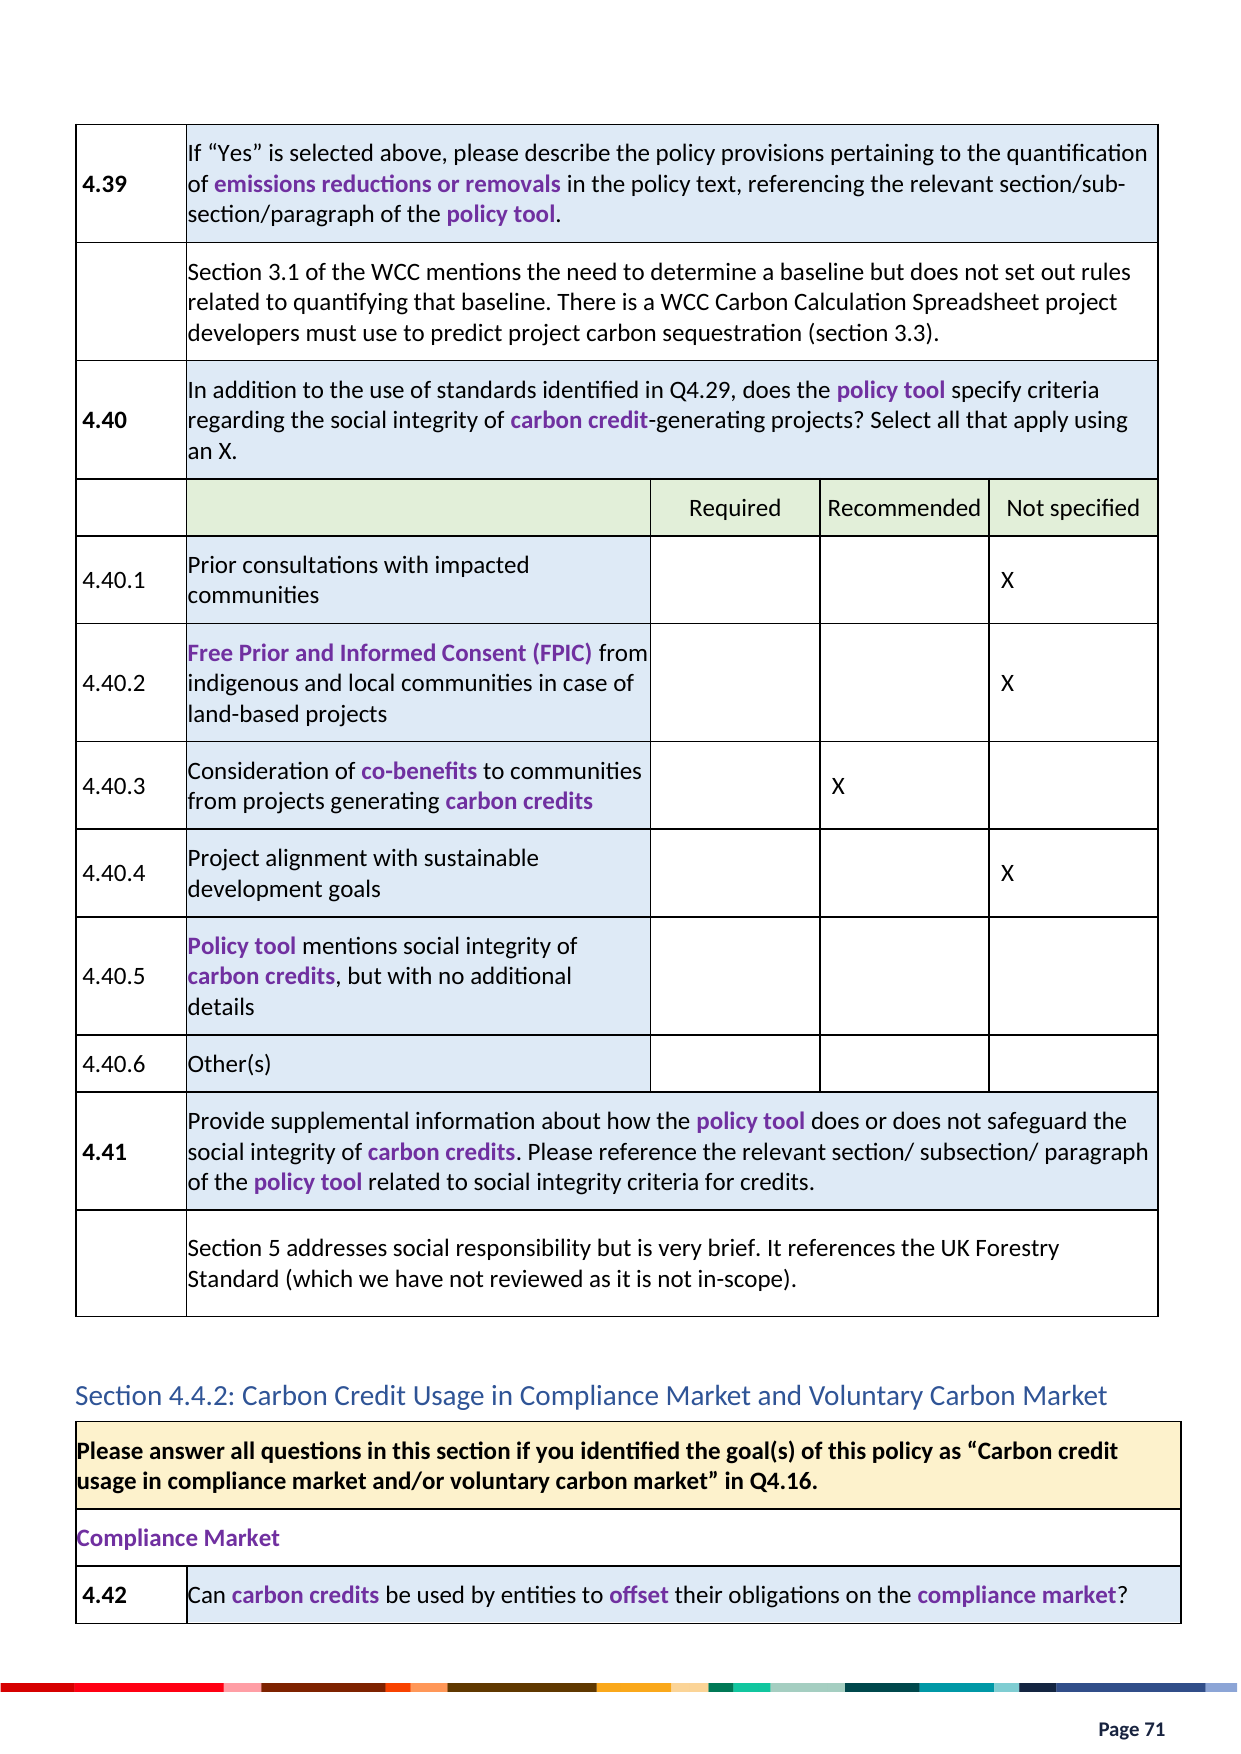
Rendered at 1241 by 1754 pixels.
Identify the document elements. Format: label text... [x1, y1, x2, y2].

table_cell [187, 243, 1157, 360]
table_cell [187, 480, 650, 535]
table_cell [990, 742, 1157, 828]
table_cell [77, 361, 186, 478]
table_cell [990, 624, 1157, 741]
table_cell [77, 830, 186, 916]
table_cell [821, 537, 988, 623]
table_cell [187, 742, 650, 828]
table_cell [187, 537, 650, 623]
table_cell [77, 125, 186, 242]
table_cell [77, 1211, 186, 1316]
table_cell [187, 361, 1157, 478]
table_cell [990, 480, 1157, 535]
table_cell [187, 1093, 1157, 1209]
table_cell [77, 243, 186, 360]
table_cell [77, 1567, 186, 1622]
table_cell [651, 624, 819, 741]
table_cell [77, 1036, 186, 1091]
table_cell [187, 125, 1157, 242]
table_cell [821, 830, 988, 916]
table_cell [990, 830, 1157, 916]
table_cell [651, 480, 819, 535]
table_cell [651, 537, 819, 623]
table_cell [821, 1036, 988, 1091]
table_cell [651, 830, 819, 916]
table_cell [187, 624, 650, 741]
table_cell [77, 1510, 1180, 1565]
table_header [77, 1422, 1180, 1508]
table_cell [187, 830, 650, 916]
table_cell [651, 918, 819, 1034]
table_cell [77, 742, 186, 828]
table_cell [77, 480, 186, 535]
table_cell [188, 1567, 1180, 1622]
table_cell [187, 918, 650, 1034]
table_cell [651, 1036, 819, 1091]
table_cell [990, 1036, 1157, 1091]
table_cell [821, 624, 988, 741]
picture [0, 1683, 1236, 1692]
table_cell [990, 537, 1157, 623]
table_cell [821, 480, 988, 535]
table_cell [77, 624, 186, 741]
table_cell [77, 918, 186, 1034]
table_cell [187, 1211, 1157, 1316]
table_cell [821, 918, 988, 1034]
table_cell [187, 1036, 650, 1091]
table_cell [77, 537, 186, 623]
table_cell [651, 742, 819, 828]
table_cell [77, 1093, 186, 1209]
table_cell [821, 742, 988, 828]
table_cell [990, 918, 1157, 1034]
subtitle Section 4.4.2: Carbon Credit Usage in Compliance Market and Voluntary Carbon Market [75, 1377, 1165, 1412]
